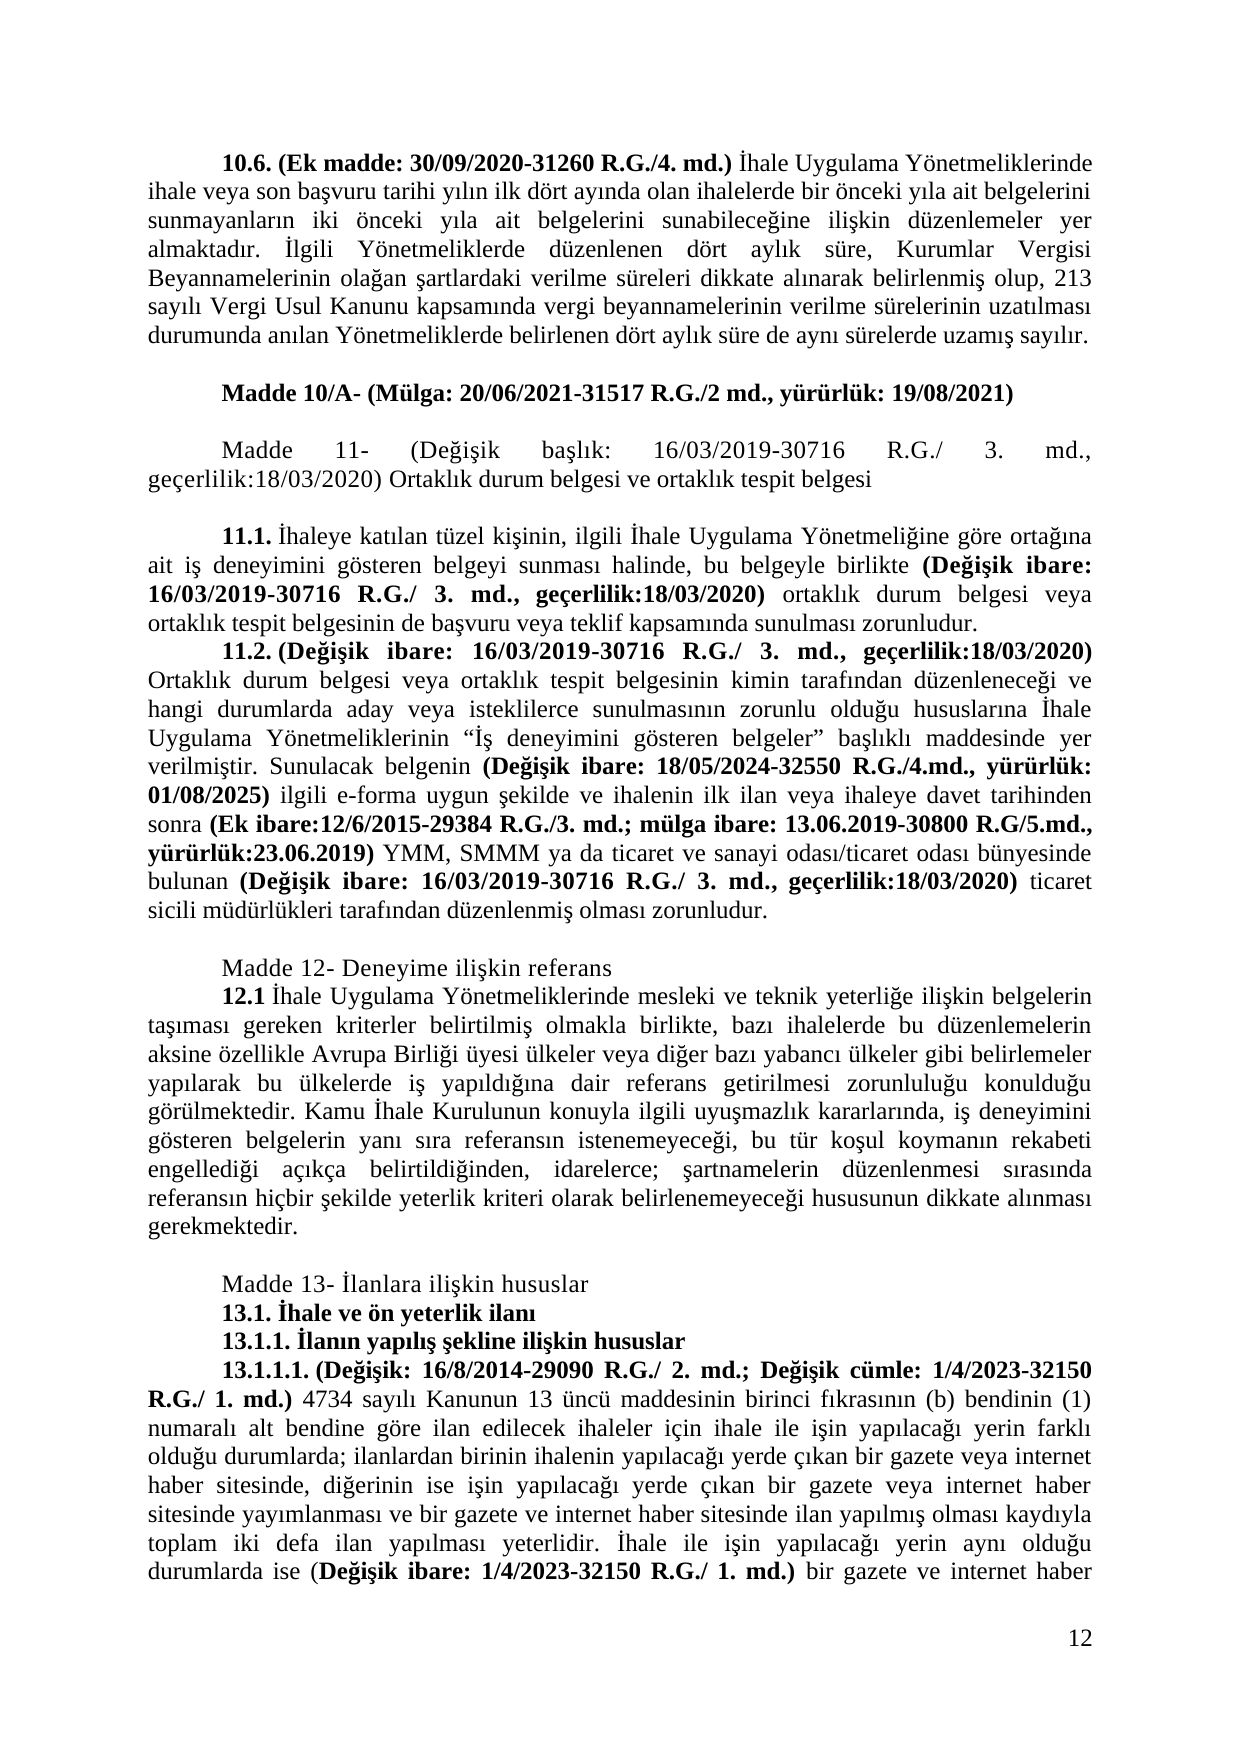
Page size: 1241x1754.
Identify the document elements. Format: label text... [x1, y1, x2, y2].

text 11.1. İhaleye katılan tüzel kişinin, ilgili İhale Uygulama Yönetmeliğine göre ortağına ait iş deneyimini gösteren belgeyi sunması halinde, bu belgeyle birlikte (Değişik ibare: 16/03/2019-30716 R.G./ 3. md., geçerlilik:18/03/2020) ortaklık durum belgesi veya ortaklık tespit belgesinin de başvuru veya teklif kapsamında sunulması zorunludur. [148, 521, 1092, 636]
text 11.2. (Değişik ibare: 16/03/2019-30716 R.G./ 3. md., geçerlilik:18/03/2020) Ortaklık durum belgesi veya ortaklık tespit belgesinin kimin tarafından düzenleneceği ve hangi durumlarda aday veya isteklilerce sunulmasının zorunlu olduğu hususlarına İhale Uygulama Yönetmeliklerinin “İş deneyimini gösteren belgeler” başlıklı maddesinde yer verilmiştir. Sunulacak belgenin (Değişik ibare: 18/05/2024-32550 R.G./4.md., yürürlük: 01/08/2025) ilgili e-forma uygun şekilde ve ihalenin ilk ilan veya ihaleye davet tarihinden sonra (Ek ibare:12/6/2015-29384 R.G./3. md.; mülga ibare: 13.06.2019-30800 R.G/5.md., yürürlük:23.06.2019) YMM, SMMM ya da ticaret ve sanayi odası/ticaret odası bünyesinde bulunan (Değişik ibare: 16/03/2019-30716 R.G./ 3. md., geçerlilik:18/03/2020) ticaret sicili müdürlükleri tarafından düzenlenmiş olması zorunludur. [148, 636, 1092, 924]
text 12.1 İhale Uygulama Yönetmeliklerinde mesleki ve teknik yeterliğe ilişkin belgelerin taşıması gereken kriterler belirtilmiş olmakla birlikte, bazı ihalelerde bu düzenlemelerin aksine özellikle Avrupa Birliği üyesi ülkeler veya diğer bazı yabancı ülkeler gibi belirlemeler yapılarak bu ülkelerde iş yapıldığına dair referans getirilmesi zorunluluğu konulduğu görülmektedir. Kamu İhale Kurulunun konuyla ilgili uyuşmazlık kararlarında, iş deneyimini gösteren belgelerin yanı sıra referansın istenemeyeceği, bu tür koşul koymanın rekabeti engellediği açıkça belirtildiğinden, idarelerce; şartnamelerin düzenlenmesi sırasında referansın hiçbir şekilde yeterlik kriteri olarak belirlenemeyeceği hususunun dikkate alınması gerekmektedir. [148, 981, 1092, 1240]
subtitle Madde 11- (Değişik başlık: 16/03/2019-30716 R.G./ 3. md., geçerlilik:18/03/2020) Ortaklık durum belgesi ve ortaklık tespit belgesi [148, 435, 1092, 493]
text 13.1.1. İlanın yapılış şekline ilişkin hususlar [148, 1326, 1092, 1355]
subtitle Madde 13- İlanlara ilişkin hususlar [148, 1269, 1092, 1298]
subtitle Madde 10/A- (Mülga: 20/06/2021-31517 R.G./2 md., yürürlük: 19/08/2021) [148, 378, 1092, 406]
subtitle Madde 12- Deneyime ilişkin referans [148, 953, 1092, 981]
text 10.6. (Ek madde: 30/09/2020-31260 R.G./4. md.) İhale Uygulama Yönetmeliklerinde ihale veya son başvuru tarihi yılın ilk dört ayında olan ihalelerde bir önceki yıla ait belgelerini sunmayanların iki önceki yıla ait belgelerini sunabileceğine ilişkin düzenlemeler yer almaktadır. İlgili Yönetmeliklerde düzenlenen dört aylık süre, Kurumlar Vergisi Beyannamelerinin olağan şartlardaki verilme süreleri dikkate alınarak belirlenmiş olup, 213 sayılı Vergi Usul Kanunu kapsamında vergi beyannamelerinin verilme sürelerinin uzatılması durumunda anılan Yönetmeliklerde belirlenen dört aylık süre de aynı sürelerde uzamış sayılır. [148, 148, 1092, 349]
subtitle 13.1. İhale ve ön yeterlik ilanı [148, 1298, 1092, 1326]
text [148, 1355, 1092, 1585]
